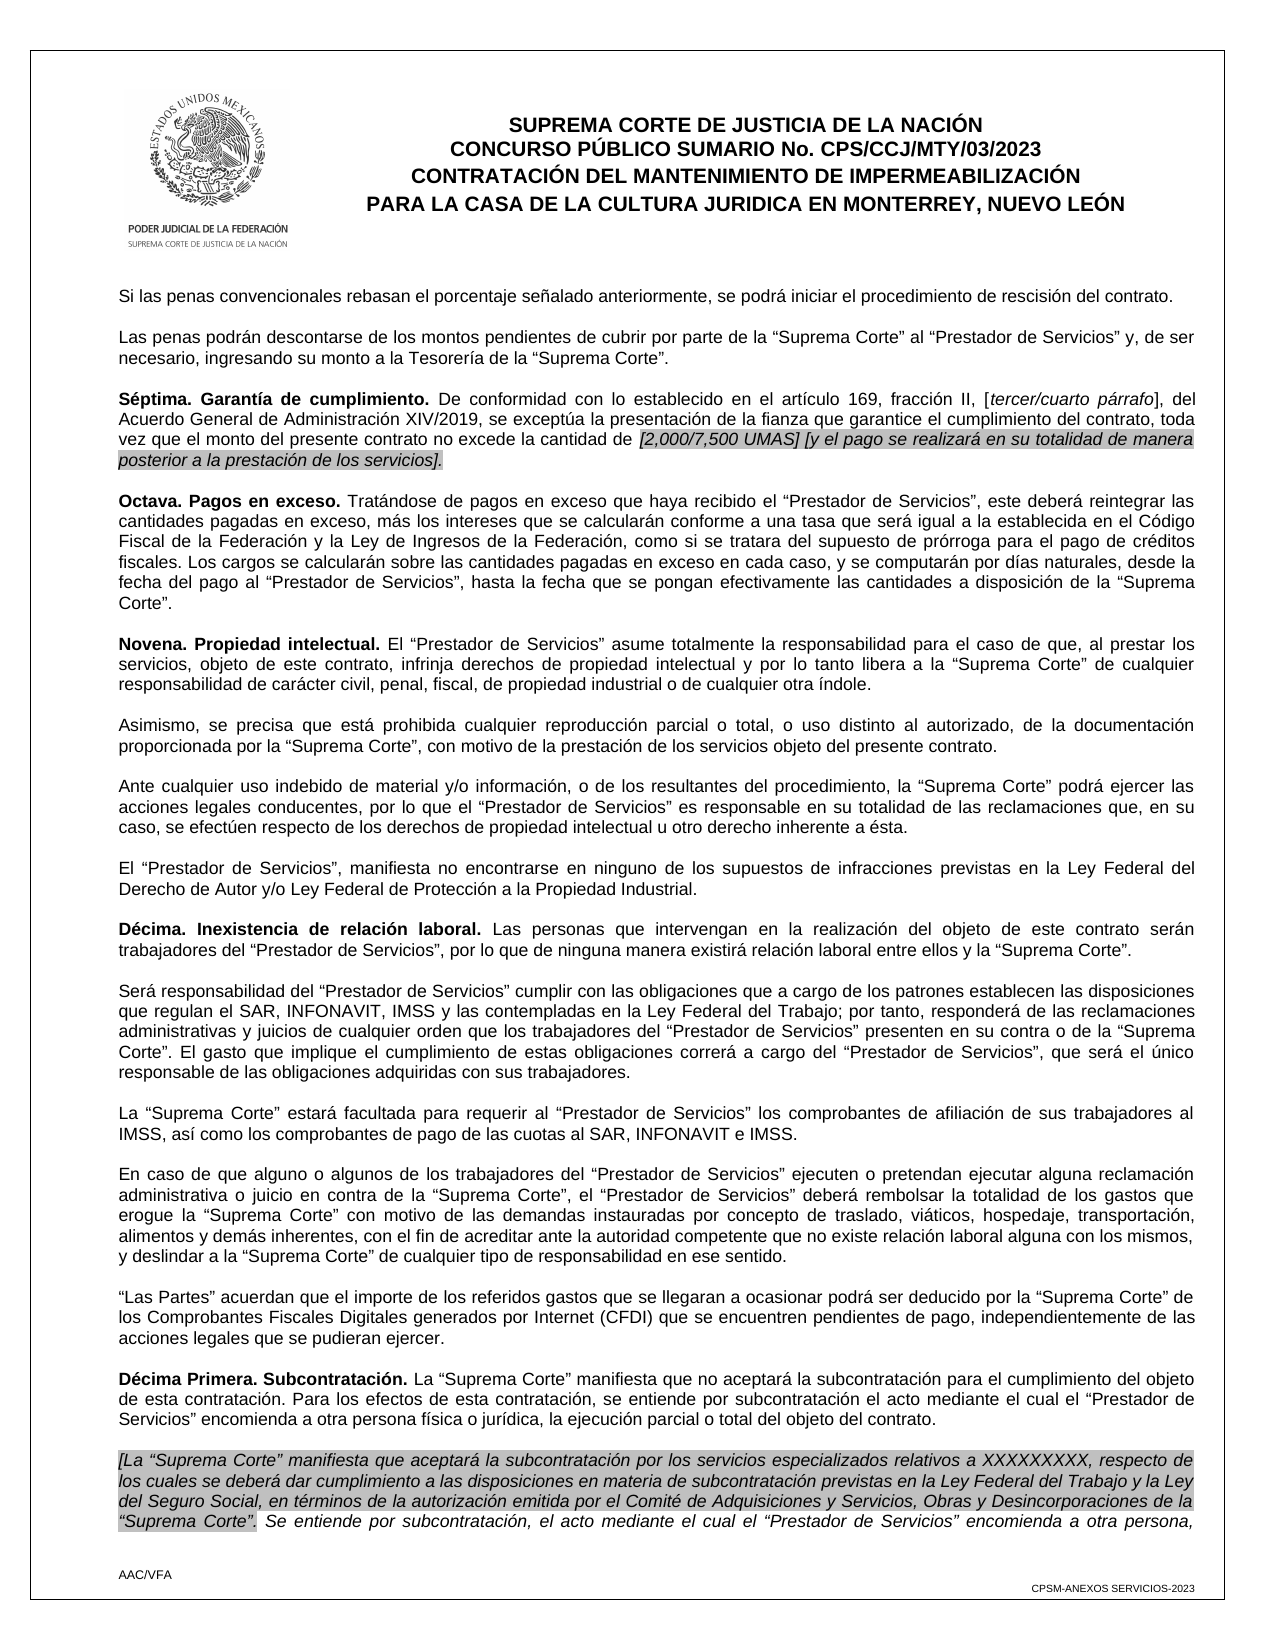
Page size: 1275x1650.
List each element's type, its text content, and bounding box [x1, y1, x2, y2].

picture [124, 89, 290, 251]
text Décima Primera. Subcontratación. La “Suprema Corte” manifiesta que no aceptará la subcontratación para el cumplimiento del objeto de esta contratación. Para los efectos de esta contratación, se entiende por subcontratación el acto mediante el cual el “Prestador de Servicios” encomienda a otra persona física o jurídica, la ejecución parcial o total del objeto del contrato. [118, 1368, 1196, 1429]
text Si las penas convencionales rebasan el porcentaje señalado anteriormente, se podrá iniciar el procedimiento de rescisión del contrato. [118, 286, 1196, 307]
text Será responsabilidad del “Prestador de Servicios” cumplir con las obligaciones que a cargo de los patrones establecen las disposiciones que regulan el SAR, INFONAVIT, IMSS y las contempladas en la Ley Federal del Trabajo; por tanto, responderá de las reclamaciones administrativas y juicios de cualquier orden que los trabajadores del “Prestador de Servicios” presenten en su contra o de la “Suprema Corte”. El gasto que implique el cumplimiento de estas obligaciones correrá a cargo del “Prestador de Servicios”, que será el único responsable de las obligaciones adquiridas con sus trabajadores. [118, 980, 1196, 1082]
text Octava. Pagos en exceso. Tratándose de pagos en exceso que haya recibido el “Prestador de Servicios”, este deberá reintegrar las cantidades pagadas en exceso, más los intereses que se calcularán conforme a una tasa que será igual a la establecida en el Código Fiscal de la Federación y la Ley de Ingresos de la Federación, como si se tratara del supuesto de prórroga para el pago de créditos fiscales. Los cargos se calcularán sobre las cantidades pagadas en exceso en cada caso, y se computarán por días naturales, desde la fecha del pago al “Prestador de Servicios”, hasta la fecha que se pongan efectivamente las cantidades a disposición de la “Suprema Corte”. [118, 490, 1196, 613]
text Asimismo, se precisa que está prohibida cualquier reproducción parcial o total, o uso distinto al autorizado, de la documentación proporcionada por la “Suprema Corte”, con motivo de la prestación de los servicios objeto del presente contrato. [118, 715, 1196, 756]
text “Las Partes” acuerdan que el importe de los referidos gastos que se llegaran a ocasionar podrá ser deducido por la “Suprema Corte” de los Comprobantes Fiscales Digitales generados por Internet (CFDI) que se encuentren pendientes de pago, independientemente de las acciones legales que se pudieran ejercer. [118, 1287, 1196, 1348]
text Ante cualquier uso indebido de material y/o información, o de los resultantes del procedimiento, la “Suprema Corte” podrá ejercer las acciones legales conducentes, por lo que el “Prestador de Servicios” es responsable en su totalidad de las reclamaciones que, en su caso, se efectúen respecto de los derechos de propiedad intelectual u otro derecho inherente a ésta. [118, 776, 1196, 837]
text En caso de que alguno o algunos de los trabajadores del “Prestador de Servicios” ejecuten o pretendan ejecutar alguna reclamación administrativa o juicio en contra de la “Suprema Corte”, el “Prestador de Servicios” deberá rembolsar la totalidad de los gastos que erogue la “Suprema Corte” con motivo de las demandas instauradas por concepto de traslado, viáticos, hospedaje, transportación, alimentos y demás inherentes, con el fin de acreditar ante la autoridad competente que no existe relación laboral alguna con los mismos, y deslindar a la “Suprema Corte” de cualquier tipo de responsabilidad en ese sentido. [118, 1164, 1196, 1266]
text Séptima. Garantía de cumplimiento. De conformidad con lo establecido en el artículo 169, fracción II, [tercer/cuarto párrafo], del Acuerdo General de Administración XIV/2019, se exceptúa la presentación de la fianza que garantice el cumplimiento del contrato, toda vez que el monto del presente contrato no excede la cantidad de [2,000/7,500 UMAS] [y el pago se realizará en su totalidad de manera posterior a la prestación de los servicios]. [118, 388, 1196, 470]
text Décima. Inexistencia de relación laboral. Las personas que intervengan en la realización del objeto de este contrato serán trabajadores del “Prestador de Servicios”, por lo que de ninguna manera existirá relación laboral entre ellos y la “Suprema Corte”. [118, 919, 1196, 960]
text El “Prestador de Servicios”, manifiesta no encontrarse en ninguno de los supuestos de infracciones previstas en la Ley Federal del Derecho de Autor y/o Ley Federal de Protección a la Propiedad Industrial. [118, 858, 1196, 899]
text Las penas podrán descontarse de los montos pendientes de cubrir por parte de la “Suprema Corte” al “Prestador de Servicios” y, de ser necesario, ingresando su monto a la Tesorería de la “Suprema Corte”. [118, 327, 1196, 368]
text La “Suprema Corte” estará facultada para requerir al “Prestador de Servicios” los comprobantes de afiliación de sus trabajadores al IMSS, así como los comprobantes de pago de las cuotas al SAR, INFONAVIT e IMSS. [118, 1103, 1196, 1144]
text Novena. Propiedad intelectual. El “Prestador de Servicios” asume totalmente la responsabilidad para el caso de que, al prestar los servicios, objeto de este contrato, infrinja derechos de propiedad intelectual y por lo tanto libera a la “Suprema Corte” de cualquier responsabilidad de carácter civil, penal, fiscal, de propiedad industrial o de cualquier otra índole. [118, 633, 1196, 694]
